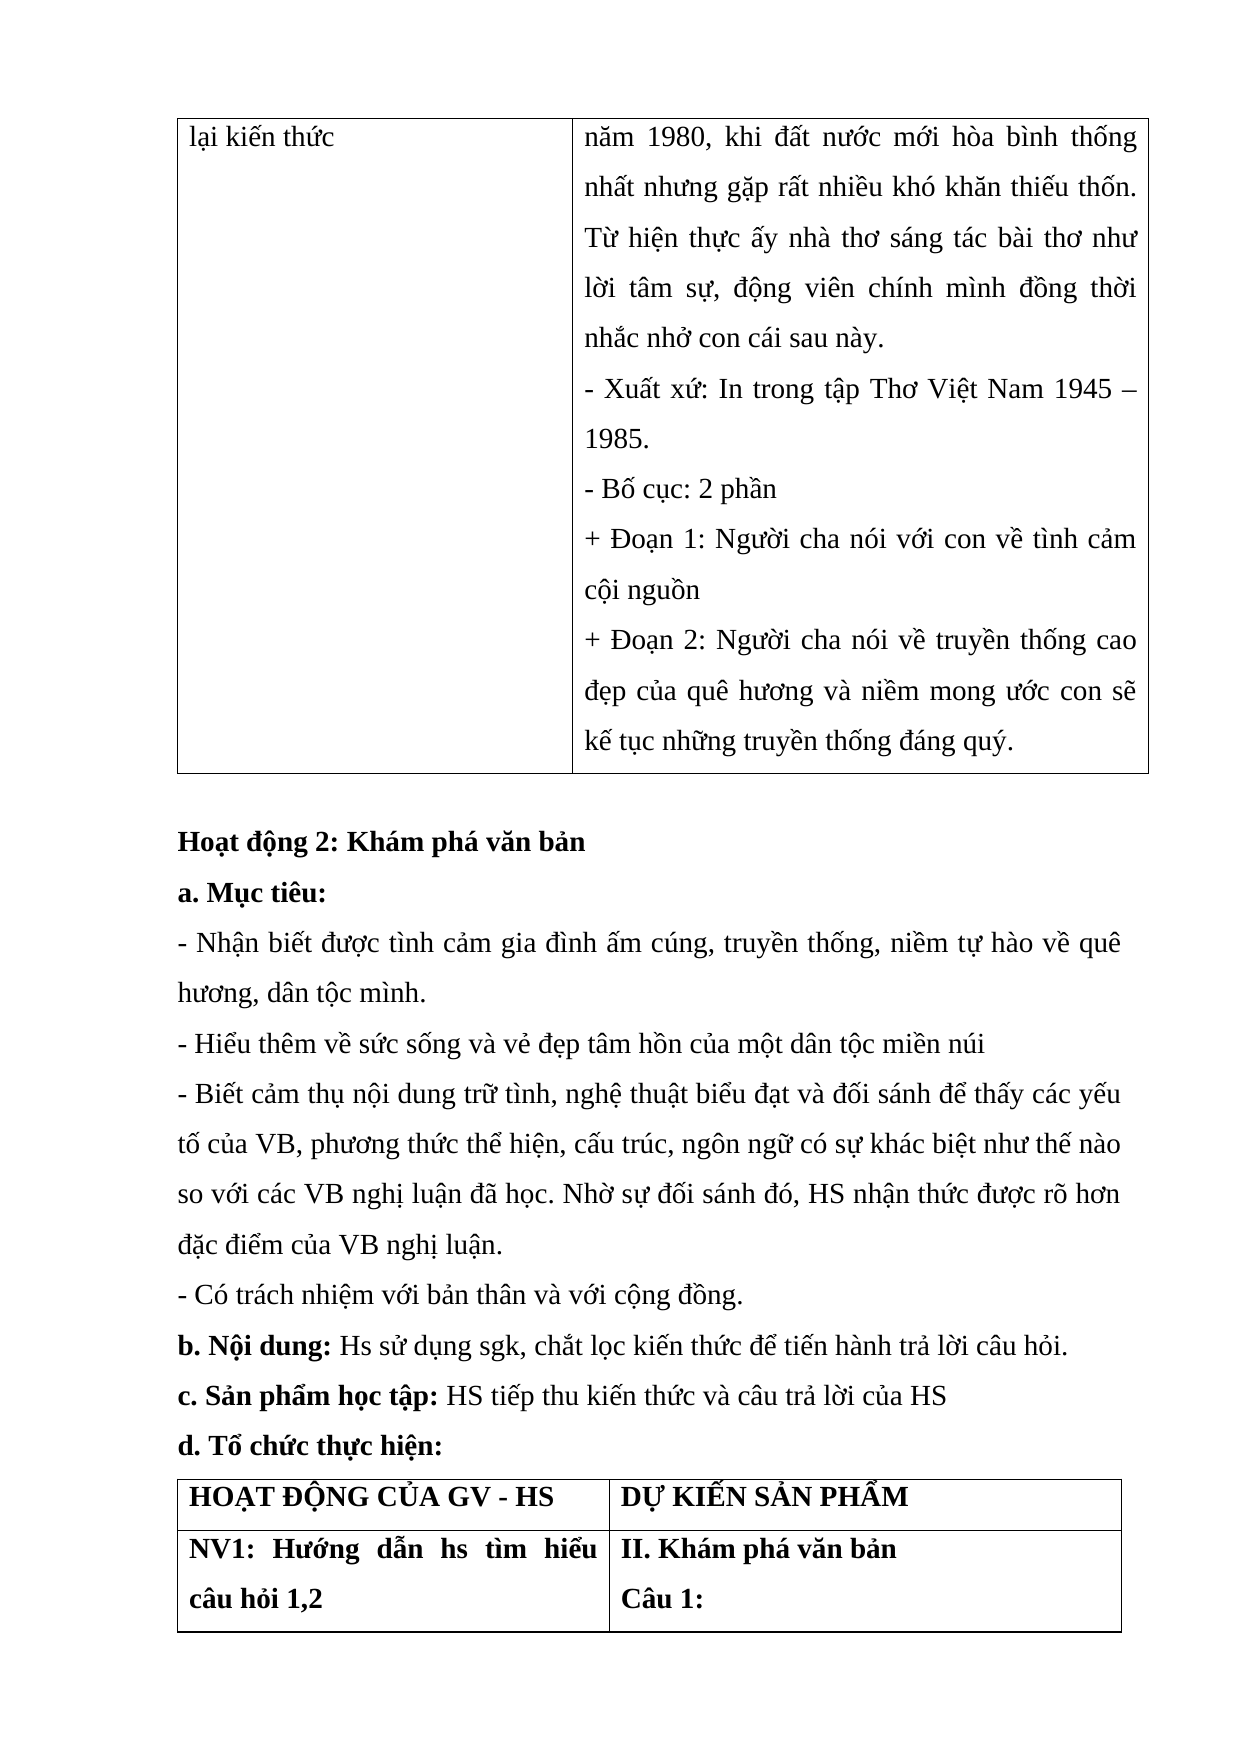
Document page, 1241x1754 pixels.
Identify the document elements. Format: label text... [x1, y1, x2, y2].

text d. Tổ chức thực hiện: [177, 1428, 1122, 1462]
text Hoạt động 2: Khám phá văn bản [177, 824, 1122, 858]
table_header DỰ KIẾN SẢN PHẨM [610, 1480, 1121, 1530]
text - Nhận biết được tình cảm gia đình ấm cúng, truyền thống, niềm tự hào về quê hương, dân tộc mình. [177, 925, 1122, 1009]
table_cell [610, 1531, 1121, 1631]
text c. Sản phẩm học tập: HS tiếp thu kiến thức và câu trả lời của HS [177, 1378, 1122, 1411]
text - Hiểu thêm về sức sống và vẻ đẹp tâm hồn của một dân tộc miền núi [177, 1026, 1122, 1059]
text - Biết cảm thụ nội dung trữ tình, nghệ thuật biểu đạt và đối sánh để thấy các yếu tố của VB, phương thức thể hiện, cấu trúc, ngôn ngữ có sự khác biệt như thế nào so với các VB nghị luận đã học. Nhờ sự đối sánh đó, HS nhận thức được rõ hơn đặc điểm của VB nghị luận. [177, 1076, 1122, 1261]
text b. Nội dung: Hs sử dụng sgk, chắt lọc kiến thức để tiến hành trả lời câu hỏi. [177, 1328, 1122, 1361]
table_header HOẠT ĐỘNG CỦA GV - HS [178, 1480, 609, 1530]
text - Có trách nhiệm với bản thân và với cộng đồng. [177, 1277, 1122, 1311]
text a. Mục tiêu: [177, 875, 1122, 908]
